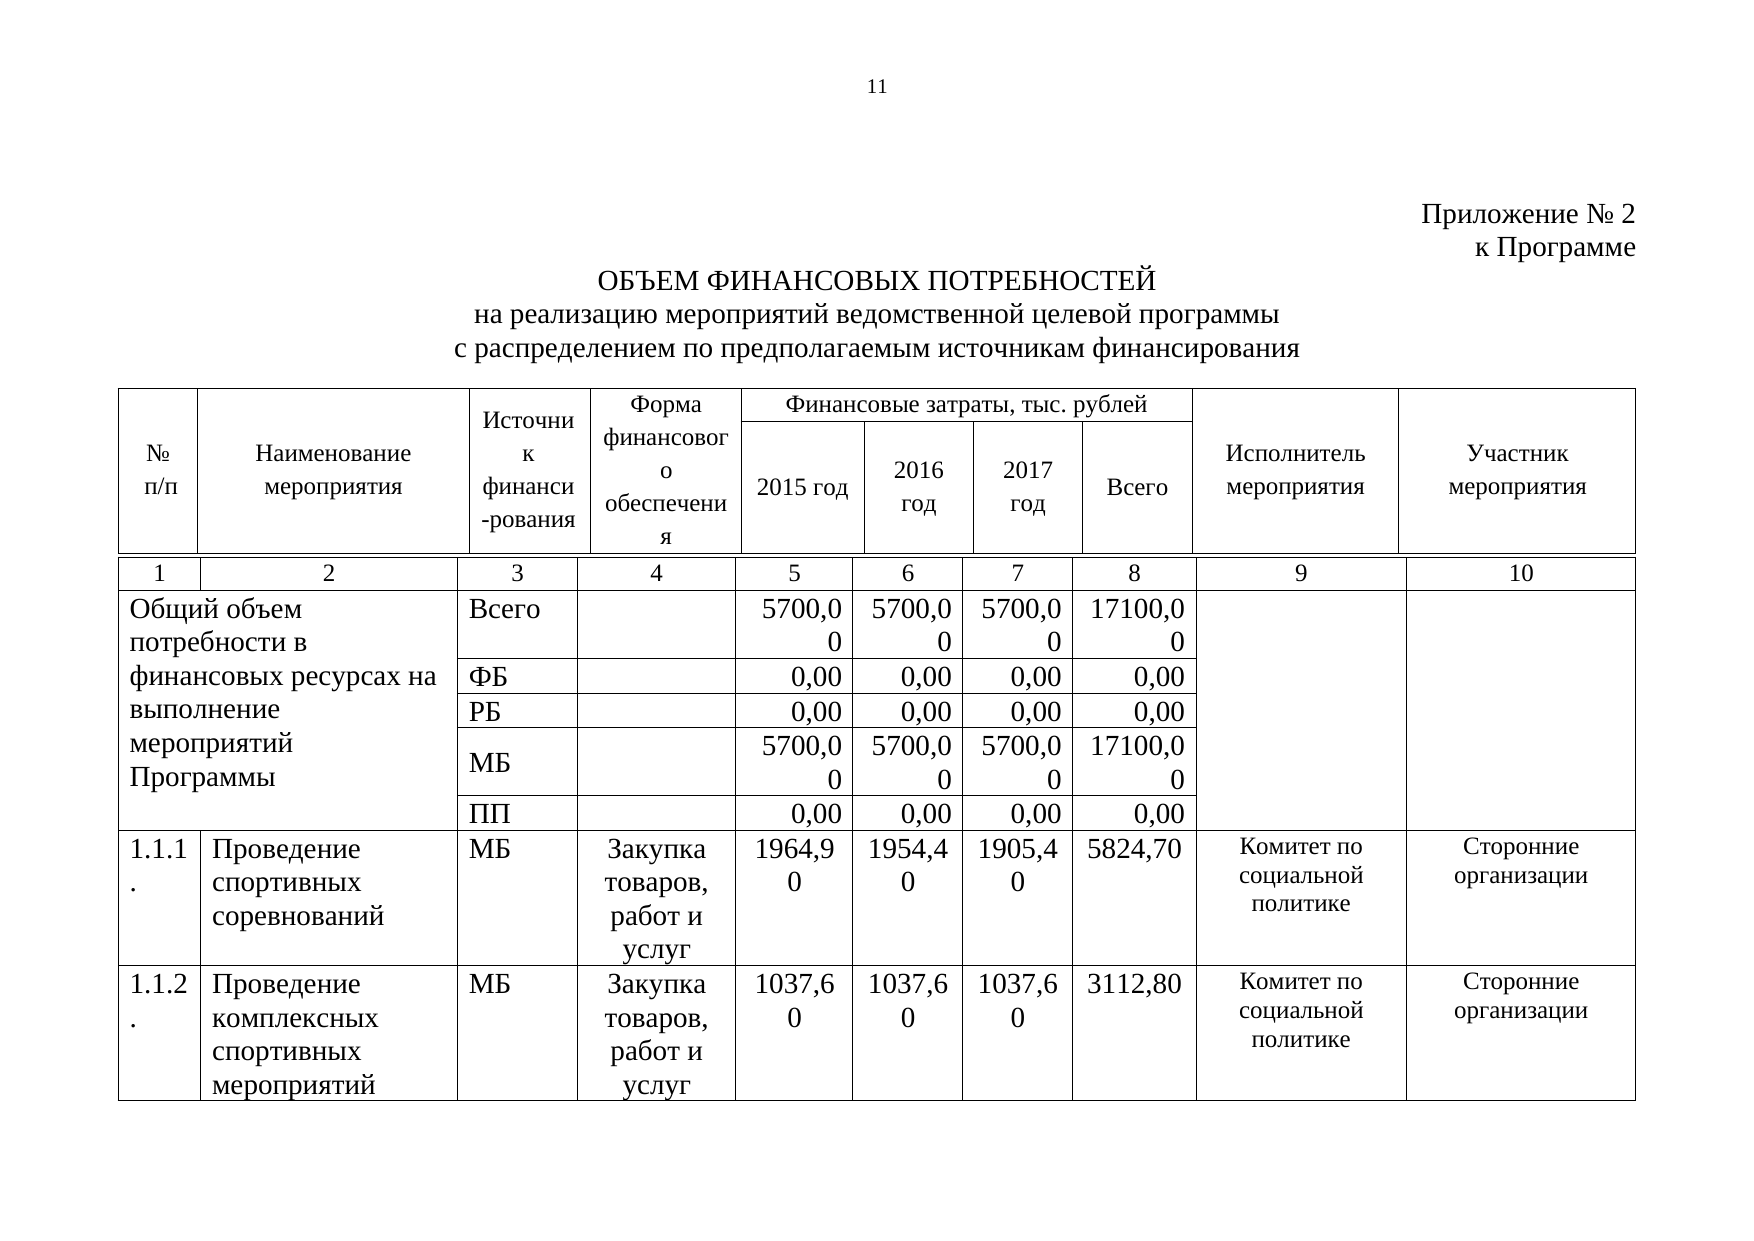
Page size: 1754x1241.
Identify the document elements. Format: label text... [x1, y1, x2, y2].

table_header 6 [853, 558, 962, 590]
table_header Финансовые затраты, тыс. рублей [742, 389, 1192, 421]
table_header 2 [201, 558, 457, 590]
table_header 8 [1073, 558, 1196, 590]
table_cell Всего [1083, 422, 1192, 553]
table_cell 17100,00 [1073, 591, 1196, 658]
table_cell [578, 796, 735, 830]
table_cell 5700,00 [853, 728, 962, 795]
table_cell 0,00 [853, 796, 962, 830]
table_cell 5700,00 [736, 728, 852, 795]
table_cell 1.1.1. [119, 831, 200, 965]
table_header Форма финансового обеспечения [591, 389, 741, 553]
table_cell [1197, 591, 1406, 830]
table_cell ПП [458, 796, 577, 830]
table_cell 3112,80 [1073, 966, 1196, 1100]
table_header 9 [1197, 558, 1406, 590]
table_cell 5700,00 [853, 591, 962, 658]
table_header 5 [736, 558, 852, 590]
table_cell 0,00 [963, 796, 1072, 830]
table_cell 2016 год [865, 422, 973, 553]
text ОБЪЕМ ФИНАНСОВЫХ ПОТРЕБНОСТЕЙ [118, 263, 1636, 297]
table_cell 0,00 [1073, 694, 1196, 727]
table_cell 0,00 [853, 694, 962, 727]
table_cell 1.1.2. [119, 966, 200, 1100]
table_cell Сторонние организации [1407, 831, 1635, 965]
table_cell ФБ [458, 659, 577, 693]
table_header Исполнитель мероприятия [1193, 389, 1398, 553]
table_cell 1037,60 [853, 966, 962, 1100]
table_cell 5824,70 [1073, 831, 1196, 965]
table_cell 1037,60 [736, 966, 852, 1100]
text с распределением по предполагаемым источникам финансирования [118, 330, 1636, 364]
table_cell Комитет по социальной политике [1197, 966, 1406, 1100]
table_header 10 [1407, 558, 1635, 590]
table_cell 1037,60 [963, 966, 1072, 1100]
table_cell 2017 год [974, 422, 1082, 553]
table_cell МБ [458, 831, 577, 965]
table_header 4 [578, 558, 735, 590]
table_cell Закупка товаров, работ и услуг [578, 966, 735, 1100]
table_cell 0,00 [1073, 796, 1196, 830]
table_cell РБ [458, 694, 577, 727]
table_header Источник финанси-рования [470, 389, 590, 553]
table_cell [578, 659, 735, 693]
table_cell 5700,00 [736, 591, 852, 658]
text к Программе [118, 229, 1636, 263]
table_cell Общий объем потребности в финансовых ресурсах на выполнение мероприятий Программы [119, 591, 457, 830]
table_cell 5700,00 [963, 728, 1072, 795]
table_cell 2015 год [742, 422, 864, 553]
table_cell [1407, 591, 1635, 830]
table_cell МБ [458, 728, 577, 795]
table_cell Всего [458, 591, 577, 658]
table_cell 1964,90 [736, 831, 852, 965]
table_cell Закупка товаров, работ и услуг [578, 831, 735, 965]
table_cell 1905,40 [963, 831, 1072, 965]
table_cell Проведение комплексных спортивных мероприятий [201, 966, 457, 1100]
table_cell 0,00 [736, 659, 852, 693]
table_cell 0,00 [736, 694, 852, 727]
table_cell Комитет по социальной политике [1197, 831, 1406, 965]
table_header Участник мероприятия [1399, 389, 1635, 553]
table_cell 1954,40 [853, 831, 962, 965]
table_cell МБ [458, 966, 577, 1100]
table_header 1 [119, 558, 200, 590]
table_cell 0,00 [963, 659, 1072, 693]
table_cell 0,00 [963, 694, 1072, 727]
table_header 7 [963, 558, 1072, 590]
table_cell 0,00 [736, 796, 852, 830]
table_cell [578, 728, 735, 795]
table_cell [578, 591, 735, 658]
table_header № п/п [119, 389, 197, 553]
table_cell 5700,00 [963, 591, 1072, 658]
table_cell 0,00 [1073, 659, 1196, 693]
table_cell [578, 694, 735, 727]
table_cell Сторонние организации [1407, 966, 1635, 1100]
table_cell Проведение спортивных соревнований [201, 831, 457, 965]
text Приложение № 2 [118, 196, 1636, 229]
table_cell 17100,00 [1073, 728, 1196, 795]
table_header 3 [458, 558, 577, 590]
table_cell 0,00 [853, 659, 962, 693]
table_header Наименование мероприятия [198, 389, 469, 553]
text на реализацию мероприятий ведомственной целевой программы [118, 297, 1636, 330]
